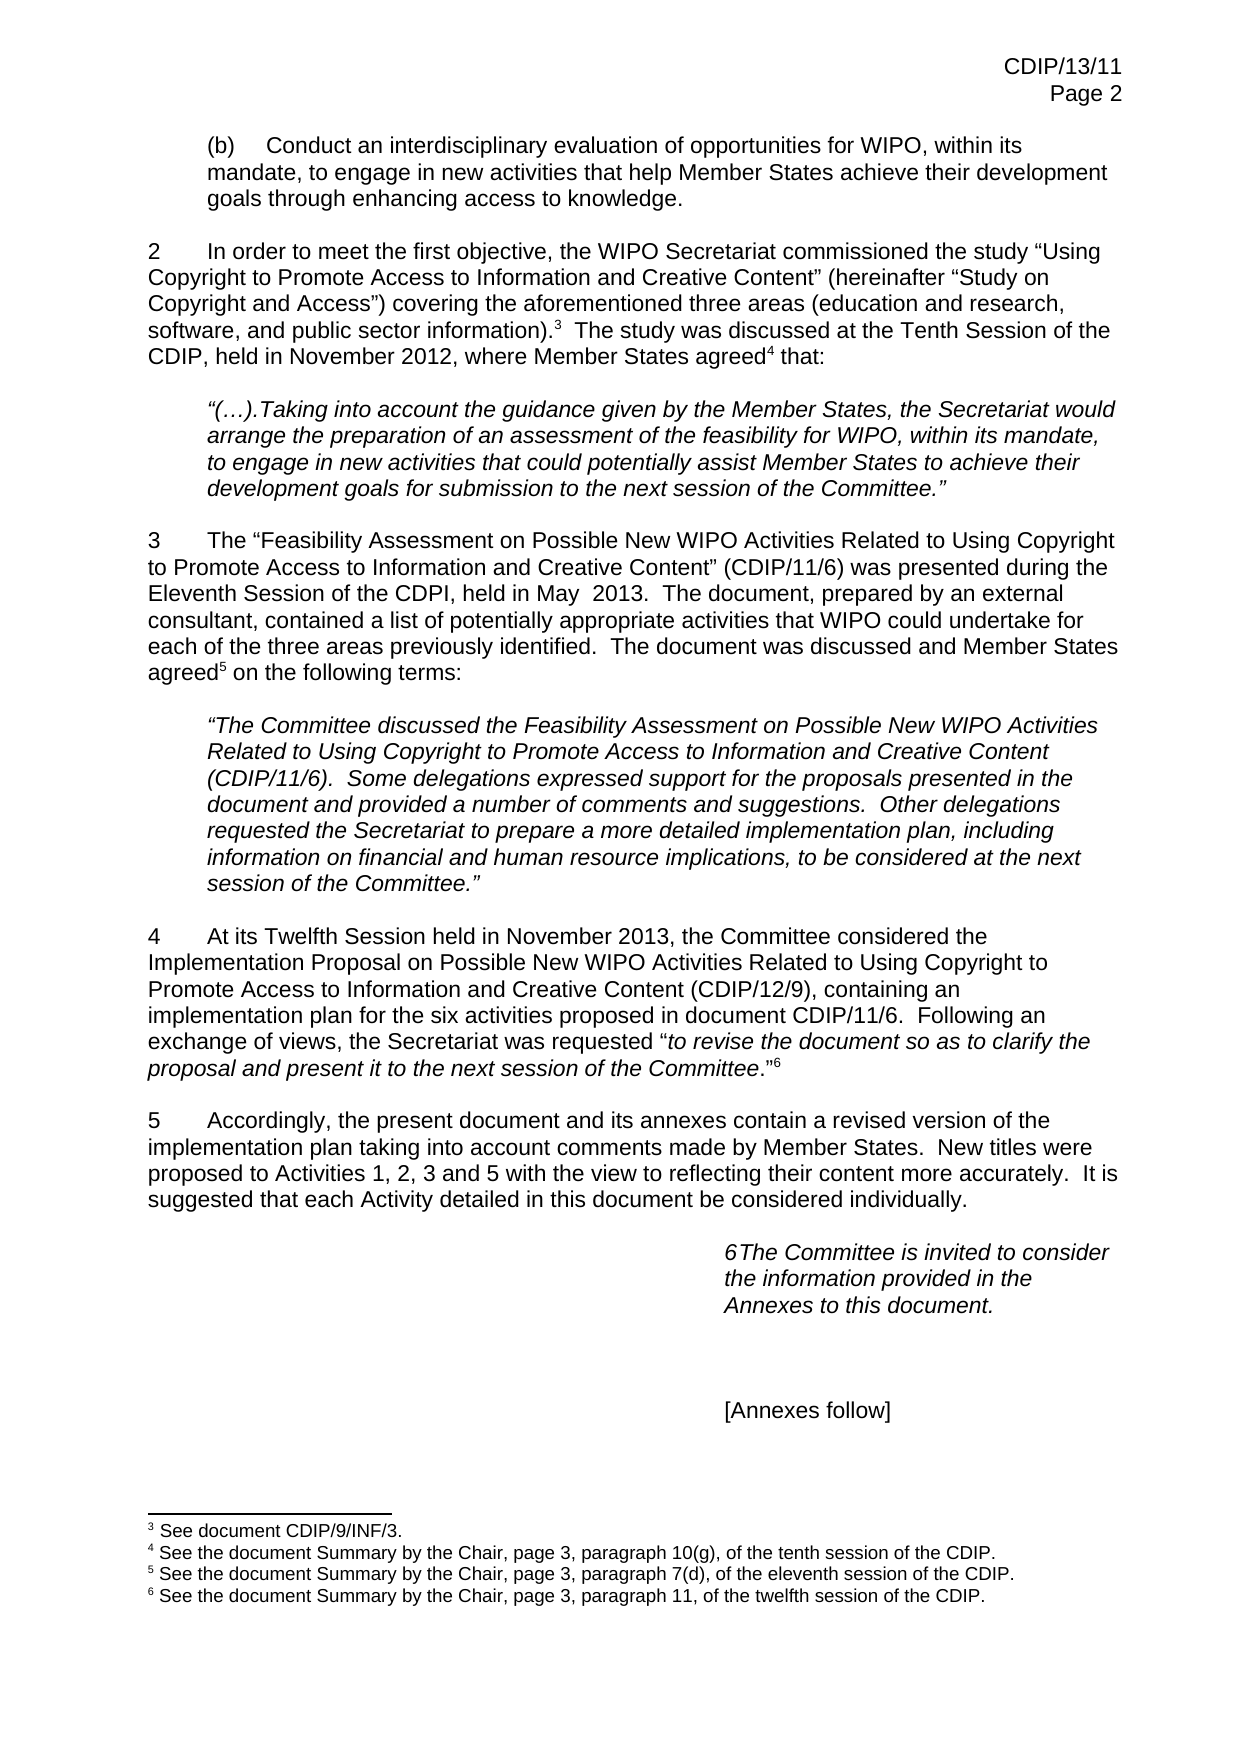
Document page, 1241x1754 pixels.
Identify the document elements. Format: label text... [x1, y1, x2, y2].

text Accordingly, the present document and its annexes contain a revised version of the implementation plan taking into account comments made by Member States. New titles were proposed to Activities 1, 2, 3 and 5 with the view to reflecting their content more accurately. It is suggested that each Activity detailed in this document be considered individually. [148, 1107, 1122, 1213]
text “(…).Taking into account the guidance given by the Member States, the Secretariat would arrange the preparation of an assessment of the feasibility for WIPO, within its mandate, to engage in new activities that could potentially assist Member States to achieve their development goals for submission to the next session of the Committee.” [207, 396, 1122, 501]
text [Annexes follow] [724, 1397, 1122, 1423]
text The Committee is invited to consider the information provided in the Annexes to this document. [724, 1239, 1122, 1318]
text In order to meet the first objective, the WIPO Secretariat commissioned the study “Using Copyright to Promote Access to Information and Creative Content” (hereinafter “Study on Copyright and Access”) covering the aforementioned three areas (education and research, software, and public sector information). The study was discussed at the Tenth Session of the CDIP, held in November 2012, where Member States agreed that: [148, 238, 1122, 369]
text At its Twelfth Session held in November 2013, the Committee considered the Implementation Proposal on Possible New WIPO Activities Related to Using Copyright to Promote Access to Information and Creative Content (CDIP/12/9), containing an implementation plan for the six activities proposed in document CDIP/11/6. Following an exchange of views, the Secretariat was requested “to revise the document so as to clarify the proposal and present it to the next session of the Committee.” [148, 923, 1122, 1081]
list Conduct an interdisciplinary evaluation of opportunities for WIPO, within its mandate, to engage in new activities that help Member States achieve their development goals through enhancing access to knowledge. [207, 132, 1122, 211]
text “The Committee discussed the Feasibility Assessment on Possible New WIPO Activities Related to Using Copyright to Promote Access to Information and Creative Content (CDIP/11/6). Some delegations expressed support for the proposals presented in the document and provided a number of comments and suggestions. Other delegations requested the Secretariat to prepare a more detailed implementation plan, including information on financial and human resource implications, to be considered at the next session of the Committee.” [207, 712, 1122, 896]
text The “Feasibility Assessment on Possible New WIPO Activities Related to Using Copyright to Promote Access to Information and Creative Content” (CDIP/11/6) was presented during the Eleventh Session of the CDPI, held in May 2013. The document, prepared by an external consultant, contained a list of potentially appropriate activities that WIPO could undertake for each of the three areas previously identified. The document was discussed and Member States agreed on the following terms: [148, 527, 1122, 686]
